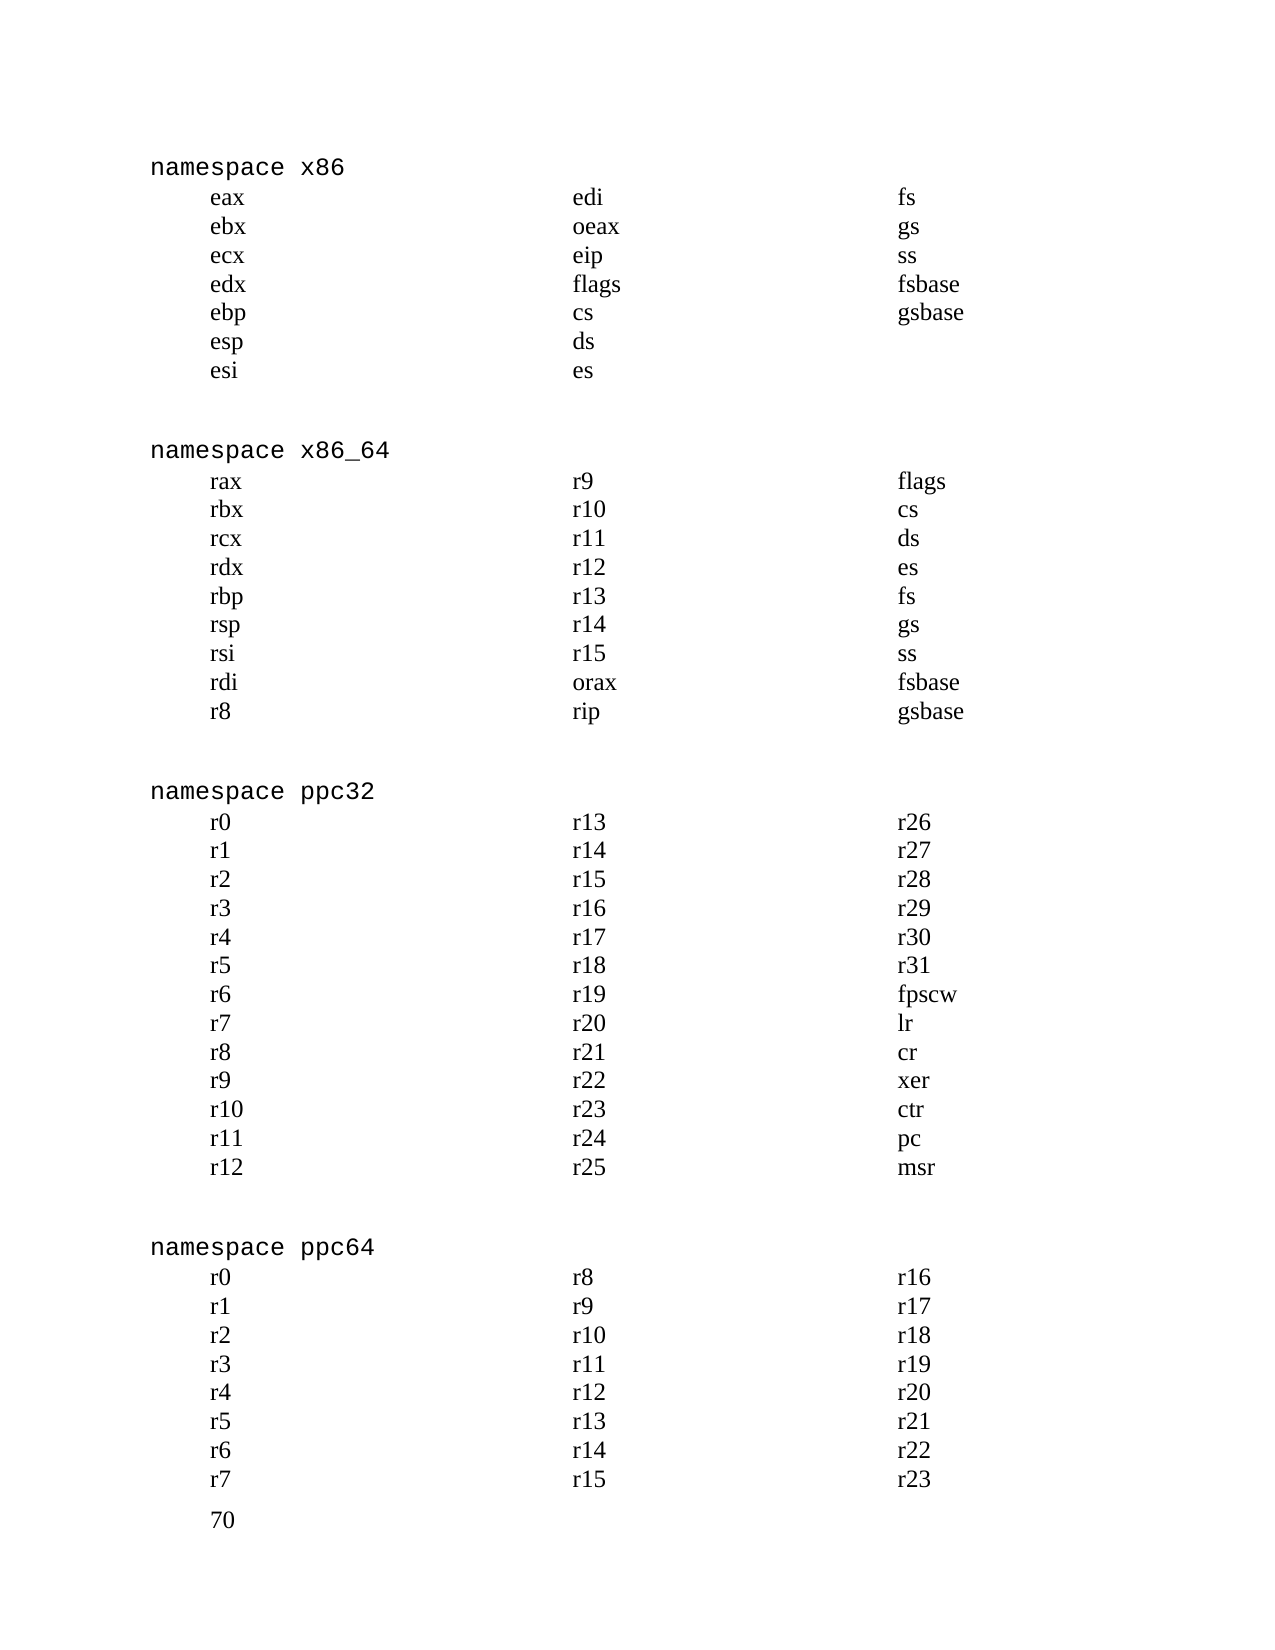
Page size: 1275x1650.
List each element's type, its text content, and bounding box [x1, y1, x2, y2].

text r6 [150, 1435, 437, 1464]
text r17 [512, 922, 762, 950]
text r11 [512, 1349, 762, 1377]
text r22 [837, 1435, 1125, 1464]
text ctr [837, 1094, 1125, 1123]
text eip [512, 240, 762, 269]
text r20 [837, 1377, 1125, 1406]
text msr [837, 1152, 1125, 1180]
text esp [150, 326, 437, 355]
text r11 [150, 1123, 437, 1152]
text r14 [512, 1435, 762, 1464]
text cs [512, 297, 762, 326]
text r18 [837, 1320, 1125, 1349]
text r9 [512, 466, 762, 494]
text fs [837, 581, 1125, 609]
text r11 [512, 523, 762, 552]
text eax [150, 182, 437, 211]
text rbx [150, 494, 437, 523]
text r10 [512, 1320, 762, 1349]
text r15 [512, 864, 762, 893]
text r4 [150, 1377, 437, 1406]
text flags [837, 466, 1125, 494]
text r0 [150, 807, 437, 835]
text esi [150, 355, 437, 384]
text ebp [150, 297, 437, 326]
text r8 [150, 696, 437, 724]
text fsbase [837, 667, 1125, 696]
text r2 [150, 864, 437, 893]
text gs [837, 609, 1125, 638]
text r0 [150, 1262, 437, 1291]
text rbp [150, 581, 437, 609]
text r2 [150, 1320, 437, 1349]
text cr [837, 1037, 1125, 1065]
text r9 [150, 1065, 437, 1094]
text r7 [150, 1008, 437, 1037]
text fsbase [837, 269, 1125, 297]
text rsi [150, 638, 437, 667]
text r12 [512, 552, 762, 581]
text r9 [512, 1291, 762, 1320]
text r22 [512, 1065, 762, 1094]
text xer [837, 1065, 1125, 1094]
text r10 [150, 1094, 437, 1123]
text r17 [837, 1291, 1125, 1320]
text ecx [150, 240, 437, 269]
text r15 [512, 1464, 762, 1492]
text r20 [512, 1008, 762, 1037]
text ss [837, 240, 1125, 269]
text r3 [150, 893, 437, 922]
text r21 [512, 1037, 762, 1065]
text r26 [837, 807, 1125, 835]
text fs [837, 182, 1125, 211]
text r1 [150, 1291, 437, 1320]
text r23 [837, 1464, 1125, 1492]
text lr [837, 1008, 1125, 1037]
text rsp [150, 609, 437, 638]
text r1 [150, 835, 437, 864]
text r21 [837, 1406, 1125, 1435]
text r7 [150, 1464, 437, 1492]
text r15 [512, 638, 762, 667]
text oeax [512, 211, 762, 240]
text ss [837, 638, 1125, 667]
text r19 [512, 979, 762, 1008]
text rdx [150, 552, 437, 581]
text r18 [512, 950, 762, 979]
text orax [512, 667, 762, 696]
text rcx [150, 523, 437, 552]
text r3 [150, 1349, 437, 1377]
text es [837, 552, 1125, 581]
text r23 [512, 1094, 762, 1123]
text r31 [837, 950, 1125, 979]
text r8 [512, 1262, 762, 1291]
text r28 [837, 864, 1125, 893]
text namespace x86_64 [150, 437, 1125, 466]
text r12 [512, 1377, 762, 1406]
text namespace ppc32 [150, 778, 1125, 807]
text r13 [512, 1406, 762, 1435]
text namespace x86 [150, 154, 1125, 182]
text r14 [512, 835, 762, 864]
text fpscw [837, 979, 1125, 1008]
text r27 [837, 835, 1125, 864]
text ds [837, 523, 1125, 552]
text r24 [512, 1123, 762, 1152]
text r16 [512, 893, 762, 922]
text r29 [837, 893, 1125, 922]
text gs [837, 211, 1125, 240]
text ds [512, 326, 762, 355]
text r13 [512, 581, 762, 609]
text r19 [837, 1349, 1125, 1377]
text rdi [150, 667, 437, 696]
text r13 [512, 807, 762, 835]
text r8 [150, 1037, 437, 1065]
text es [512, 355, 762, 384]
text rax [150, 466, 437, 494]
text r30 [837, 922, 1125, 950]
text r6 [150, 979, 437, 1008]
text r4 [150, 922, 437, 950]
text cs [837, 494, 1125, 523]
text pc [837, 1123, 1125, 1152]
text r14 [512, 609, 762, 638]
text ebx [150, 211, 437, 240]
text edi [512, 182, 762, 211]
text r25 [512, 1152, 762, 1180]
text r16 [837, 1262, 1125, 1291]
text gsbase [837, 297, 1125, 326]
text r5 [150, 950, 437, 979]
text r12 [150, 1152, 437, 1180]
text r10 [512, 494, 762, 523]
text flags [512, 269, 762, 297]
text rip [512, 696, 762, 724]
text edx [150, 269, 437, 297]
text namespace ppc64 [150, 1234, 1125, 1262]
text r5 [150, 1406, 437, 1435]
text gsbase [837, 696, 1125, 724]
